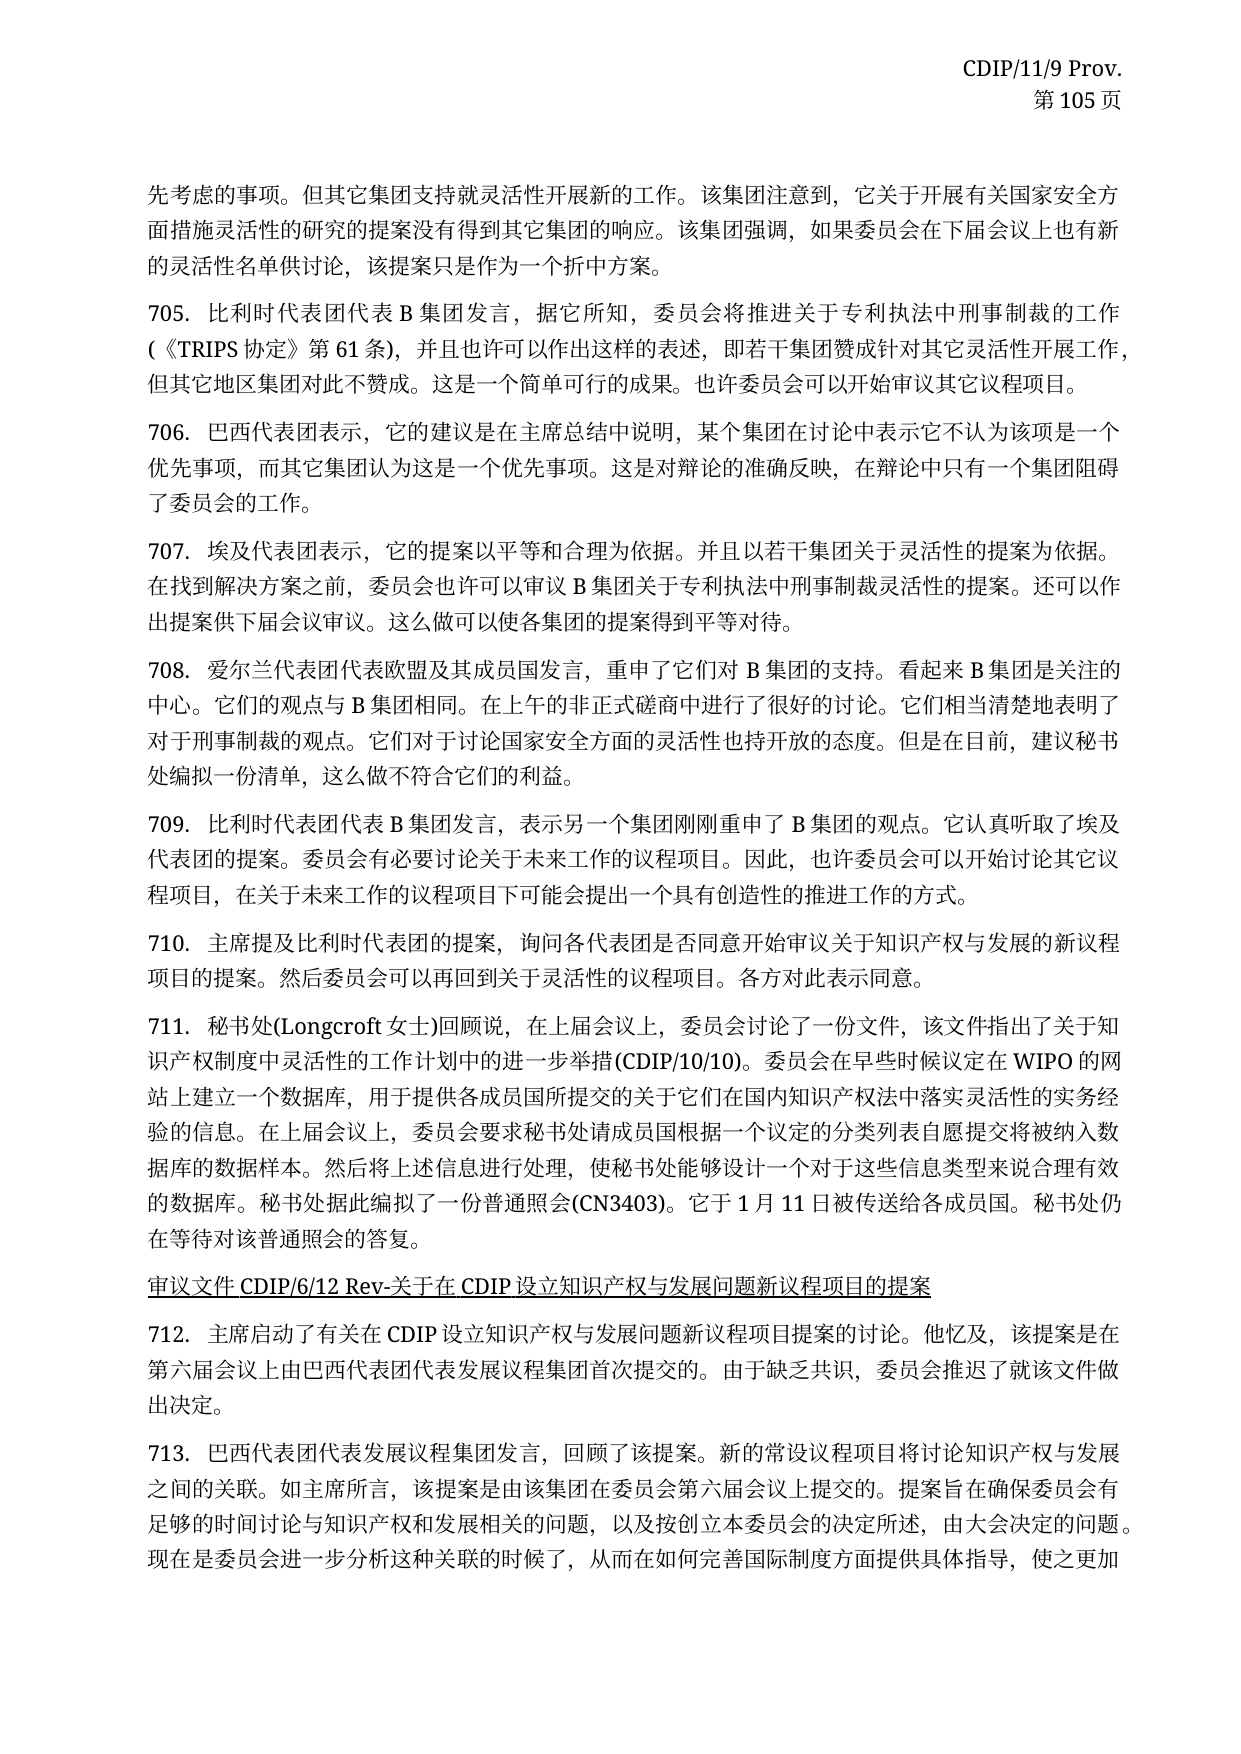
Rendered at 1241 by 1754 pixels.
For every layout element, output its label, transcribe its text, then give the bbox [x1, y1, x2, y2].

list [148, 174, 1122, 280]
text 审议文件CDIP/6/12 Rev-关于在CDIP设立知识产权与发展问题新议程项目的提案 [148, 1266, 1122, 1301]
list 埃及代表团表示，它的提案以平等和合理为依据。并且以若干集团关于灵活性的提案为依据。在找到解决方案之前，委员会也许可以审议B集团关于专利执法中刑事制裁灵活性的提案。还可以作出提案供下届会议审议。这么做可以使各集团的提案得到平等对待。 [148, 530, 1122, 637]
list 爱尔兰代表团代表欧盟及其成员国发言，重申了它们对B集团的支持。看起来B集团是关注的中心。它们的观点与B集团相同。在上午的非正式磋商中进行了很好的讨论。它们相当清楚地表明了对于刑事制裁的观点。它们对于讨论国家安全方面的灵活性也持开放的态度。但是在目前，建议秘书处编拟一份清单，这么做不符合它们的利益。 [148, 649, 1122, 791]
list 比利时代表团代表B集团发言，据它所知，委员会将推进关于专利执法中刑事制裁的工作(《TRIPS协定》第61条)，并且也许可以作出这样的表述，即若干集团赞成针对其它灵活性开展工作，但其它地区集团对此不赞成。这是一个简单可行的成果。也许委员会可以开始审议其它议程项目。 [148, 293, 1122, 399]
list 秘书处(Longcroft女士)回顾说，在上届会议上，委员会讨论了一份文件，该文件指出了关于知识产权制度中灵活性的工作计划中的进一步举措(CDIP/10/10)。委员会在早些时候议定在WIPO的网站上建立一个数据库，用于提供各成员国所提交的关于它们在国内知识产权法中落实灵活性的实务经验的信息。在上届会议上，委员会要求秘书处请成员国根据一个议定的分类列表自愿提交将被纳入数据库的数据样本。然后将上述信息进行处理，使秘书处能够设计一个对于这些信息类型来说合理有效的数据库。秘书处据此编拟了一份普通照会(CN3403)。它于1月11日被传送给各成员国。秘书处仍在等待对该普通照会的答复。 [148, 1005, 1122, 1253]
list 巴西代表团表示，它的建议是在主席总结中说明，某个集团在讨论中表示它不认为该项是一个优先事项，而其它集团认为这是一个优先事项。这是对辩论的准确反映，在辩论中只有一个集团阻碍了委员会的工作。 [148, 412, 1122, 518]
list 比利时代表团代表B集团发言，表示另一个集团刚刚重申了B集团的观点。它认真听取了埃及代表团的提案。委员会有必要讨论关于未来工作的议程项目。因此，也许委员会可以开始讨论其它议程项目，在关于未来工作的议程项目下可能会提出一个具有创造性的推进工作的方式。 [148, 803, 1122, 909]
list 主席启动了有关在CDIP设立知识产权与发展问题新议程项目提案的讨论。他忆及，该提案是在第六届会议上由巴西代表团代表发展议程集团首次提交的。由于缺乏共识，委员会推迟了就该文件做出决定。 [148, 1314, 1122, 1420]
list 主席提及比利时代表团的提案，询问各代表团是否同意开始审议关于知识产权与发展的新议程项目的提案。然后委员会可以再回到关于灵活性的议程项目。各方对此表示同意。 [148, 922, 1122, 993]
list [148, 1432, 1122, 1574]
